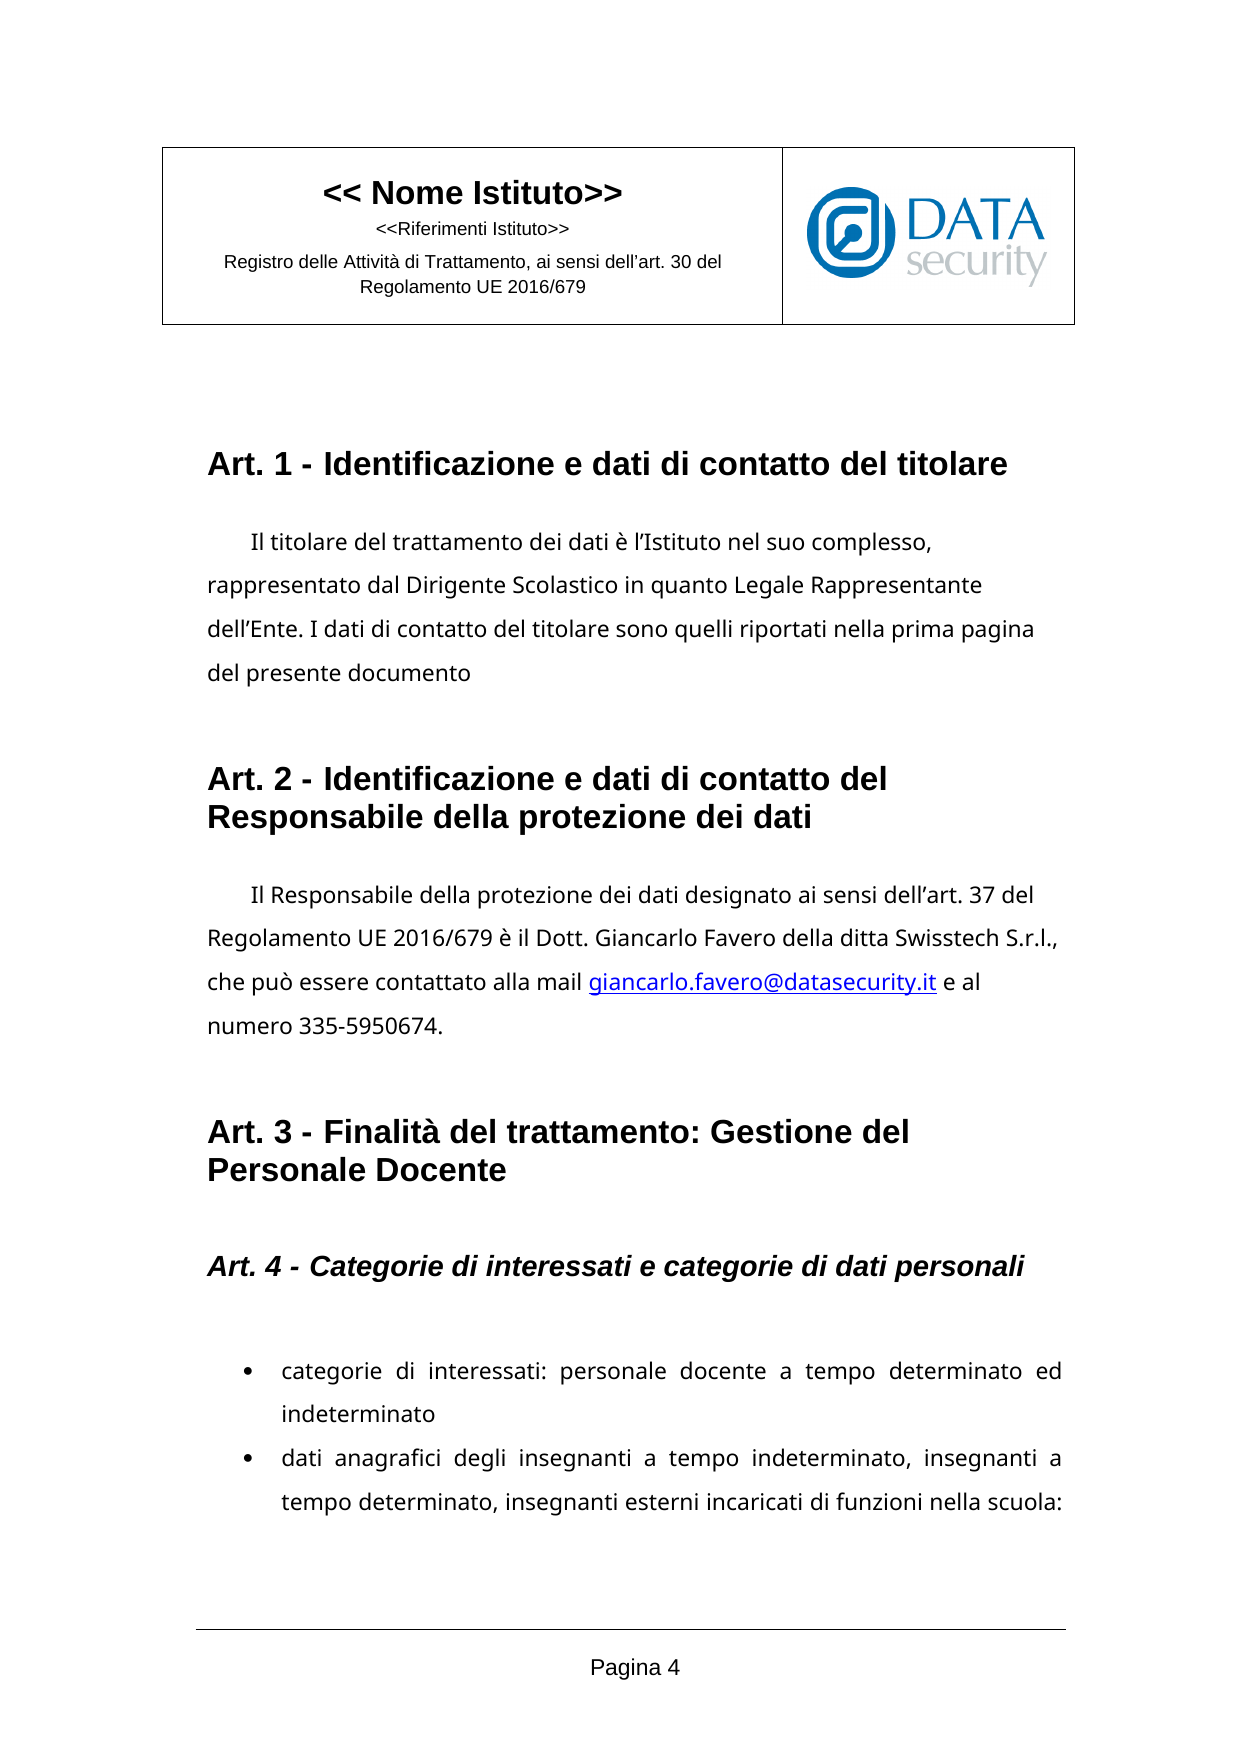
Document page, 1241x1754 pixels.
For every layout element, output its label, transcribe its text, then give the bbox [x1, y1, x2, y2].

text Il titolare del trattamento dei dati è l’Istituto nel suo complesso, rappresentato dal Dirigente Scolastico in quanto Legale Rappresentante dell’Ente. I dati di contatto del titolare sono quelli riportati nella prima pagina del presente documento [207, 515, 1063, 690]
subtitle Art. - Finalità del trattamento: Gestione del Personale Docente [207, 1112, 1063, 1189]
picture [806, 186, 1051, 290]
subtitle Art. - Identificazione e dati di contatto del Responsabile della protezione dei dati [207, 759, 1063, 836]
list categorie di interessati: personale docente a tempo determinato ed indeterminato [244, 1344, 1063, 1432]
subtitle Art. - Identificazione e dati di contatto del titolare [207, 444, 1063, 482]
subtitle Art. - Categorie di interessati e categorie di dati personali [207, 1249, 1063, 1282]
text Il Responsabile della protezione dei dati designato ai sensi dell’art. 37 del Regolamento UE 2016/679 è il Dott. Giancarlo Favero della ditta Swisstech S.r.l., che può essere contattato alla mail giancarlo.favero@datasecurity.it e al numero 335-5950674. [207, 868, 1063, 1043]
